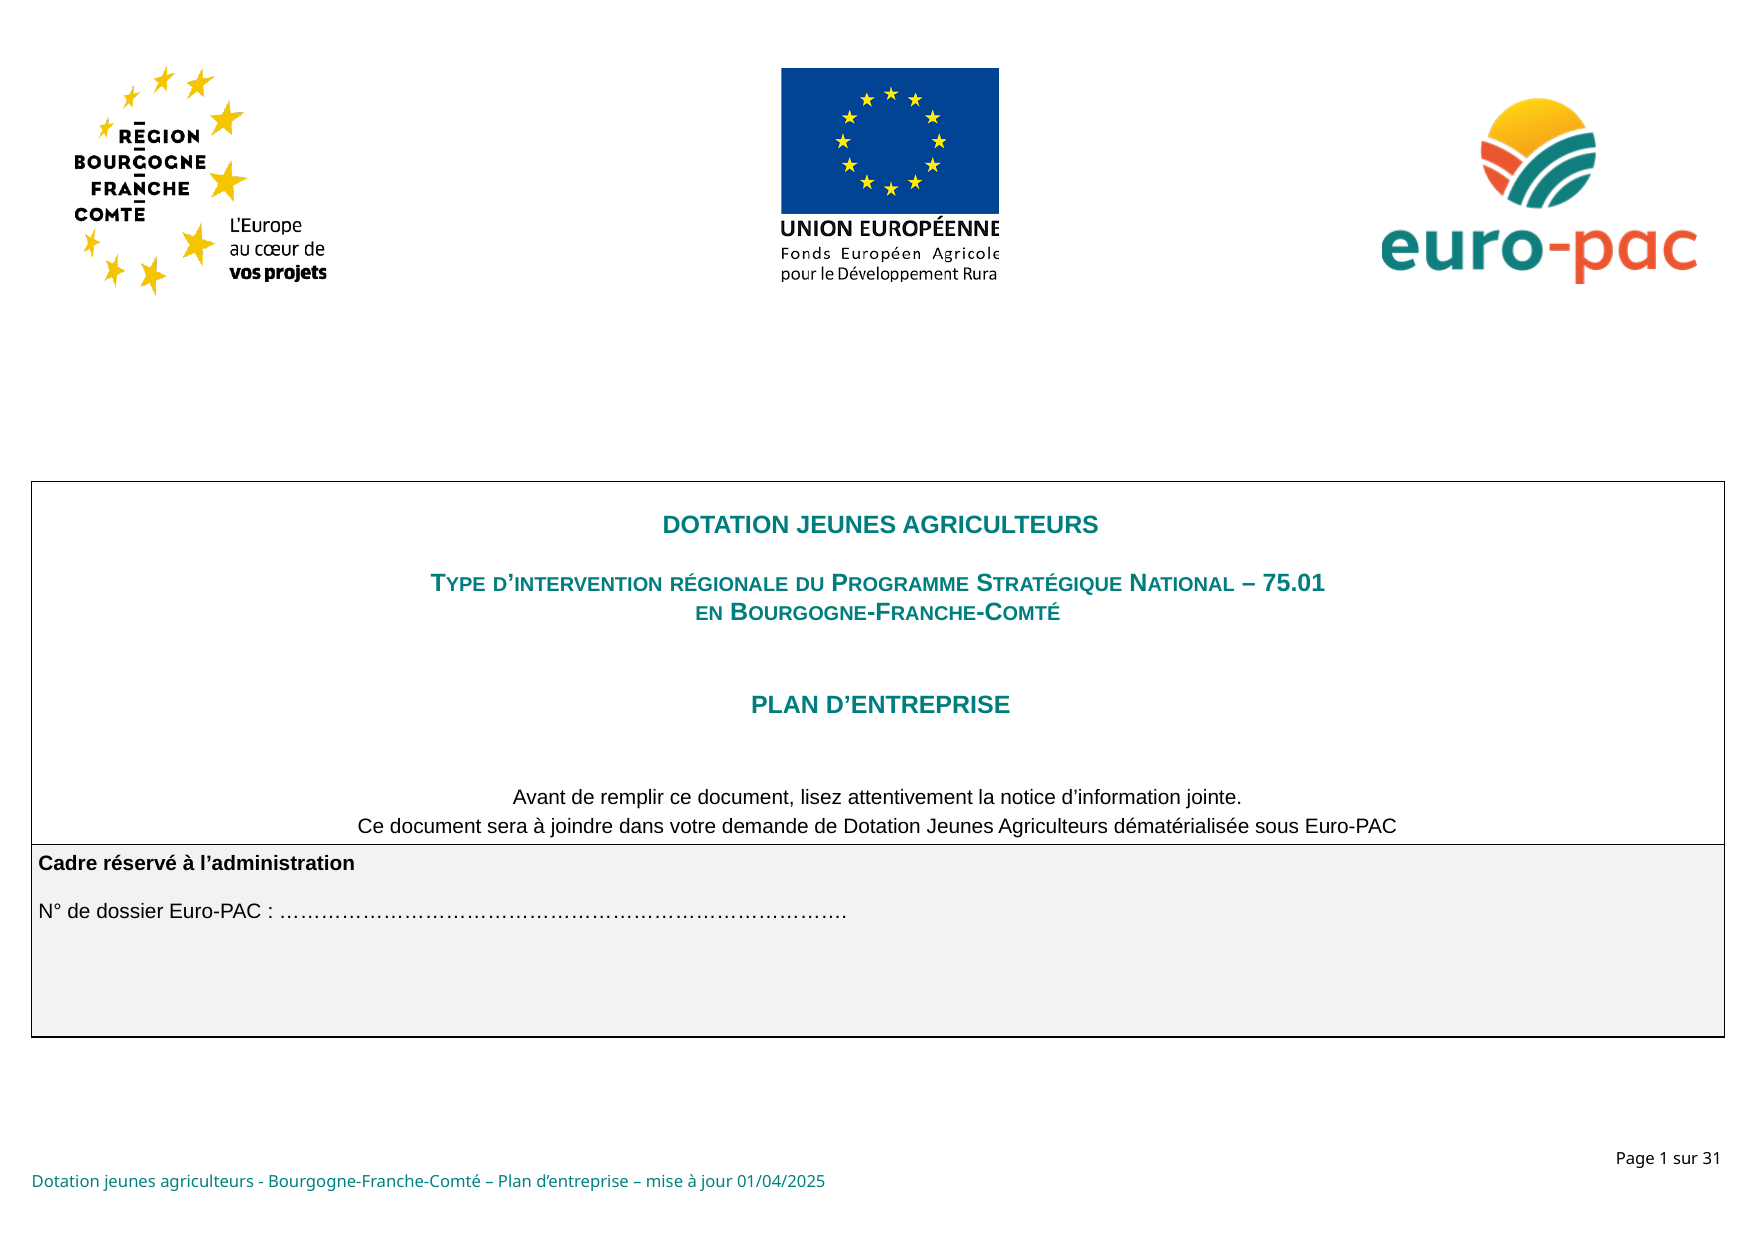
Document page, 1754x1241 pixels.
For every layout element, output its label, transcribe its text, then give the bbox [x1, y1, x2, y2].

picture [1382, 89, 1697, 284]
picture [781, 68, 999, 282]
table_header DOTATION JEUNES AGRICULTEURS Type d’intervention régionale du Programme Stratégique National – 75.01 en Bourgogne-Franche-Comté [32, 482, 1724, 654]
table_cell PLAN D’ENTREPRISE Avant de remplir ce document, lisez attentivement la notice d’information jointe. Ce document sera à joindre dans votre demande de Dotation Jeunes Agriculteurs dématérialisée sous Euro-PAC [32, 654, 1724, 844]
picture [75, 65, 327, 296]
table_cell Cadre réservé à l’administration N° de dossier Euro-PAC : ………………………………………………………………………. [32, 845, 1724, 1036]
